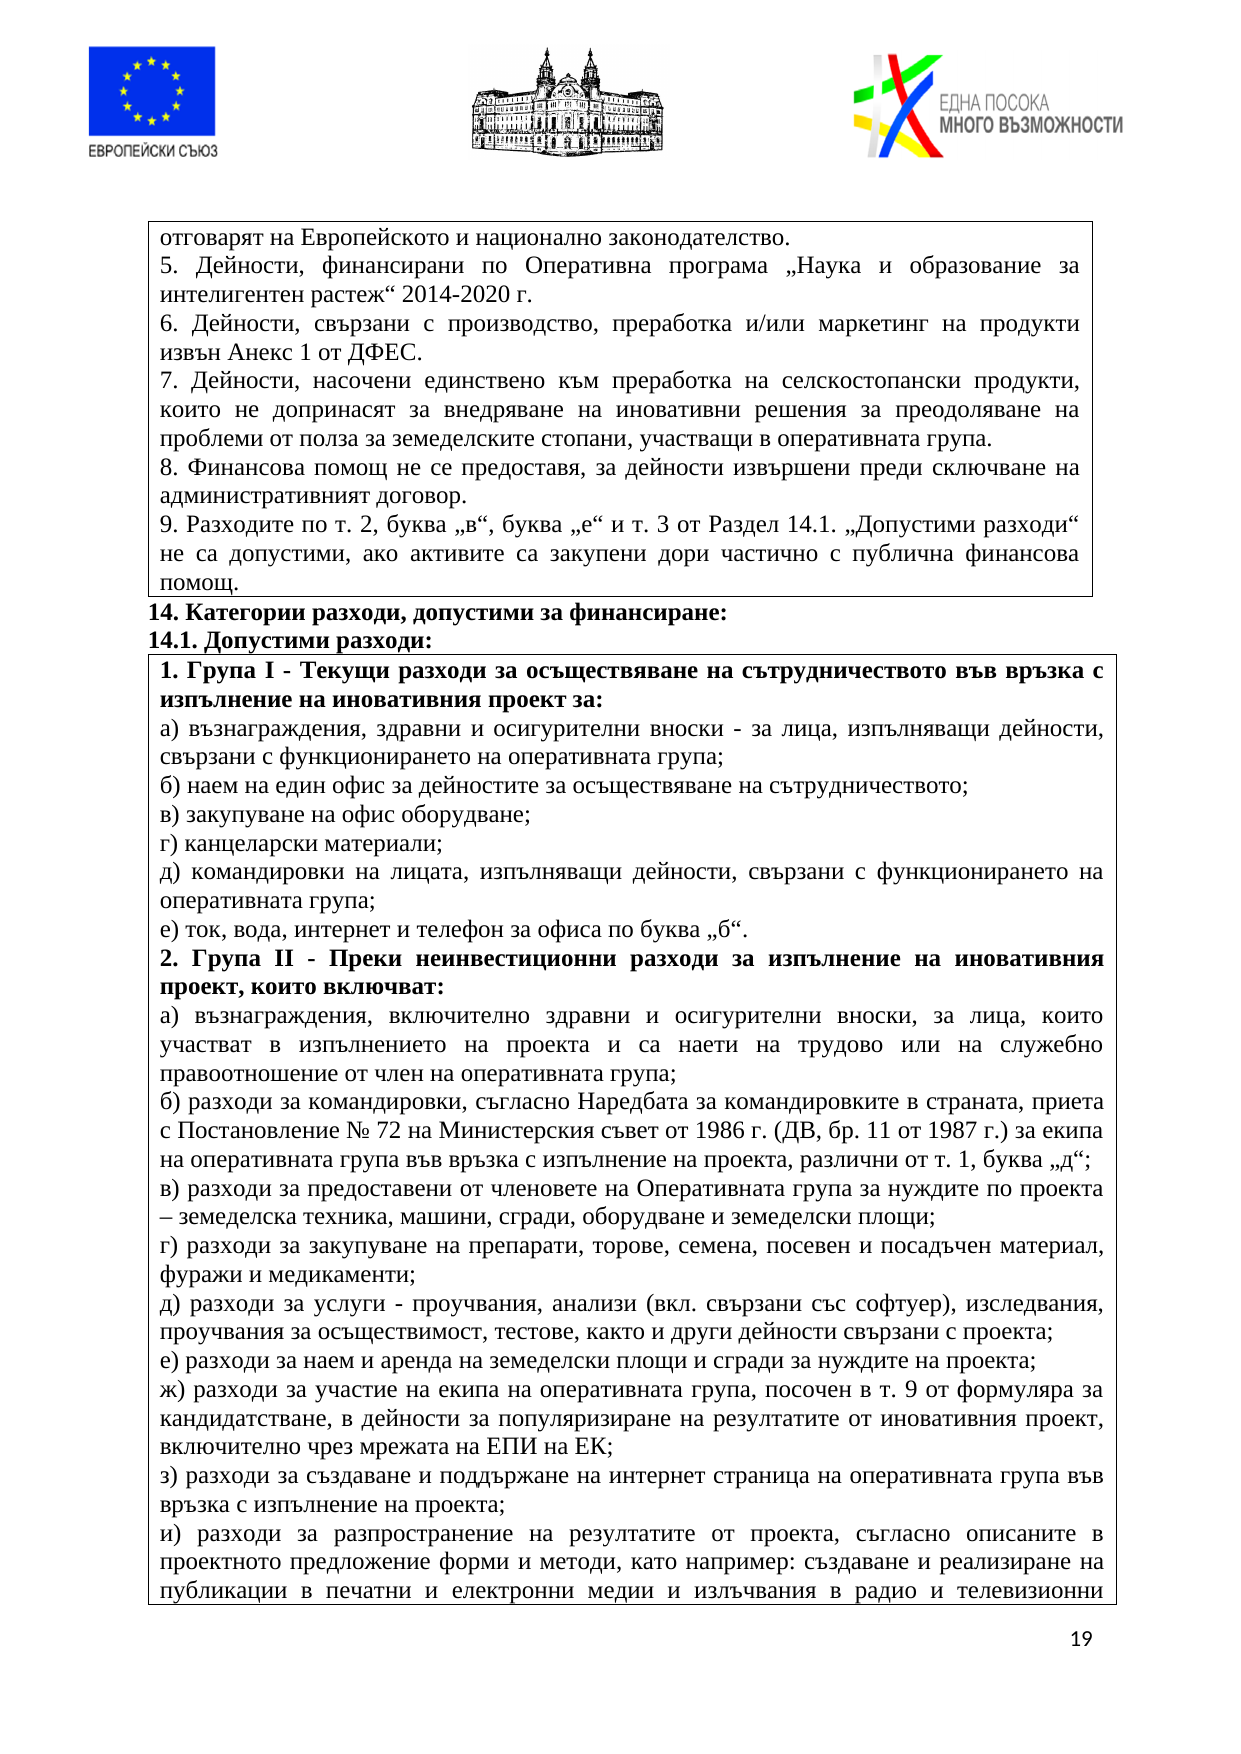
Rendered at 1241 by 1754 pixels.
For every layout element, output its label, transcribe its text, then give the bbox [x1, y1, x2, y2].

picture [846, 50, 1125, 160]
picture [467, 44, 671, 160]
subtitle 14.1. Допустими разходи: [148, 625, 1092, 654]
picture [88, 45, 219, 160]
subtitle 14. Категории разходи, допустими за финансиране: [148, 597, 1092, 625]
